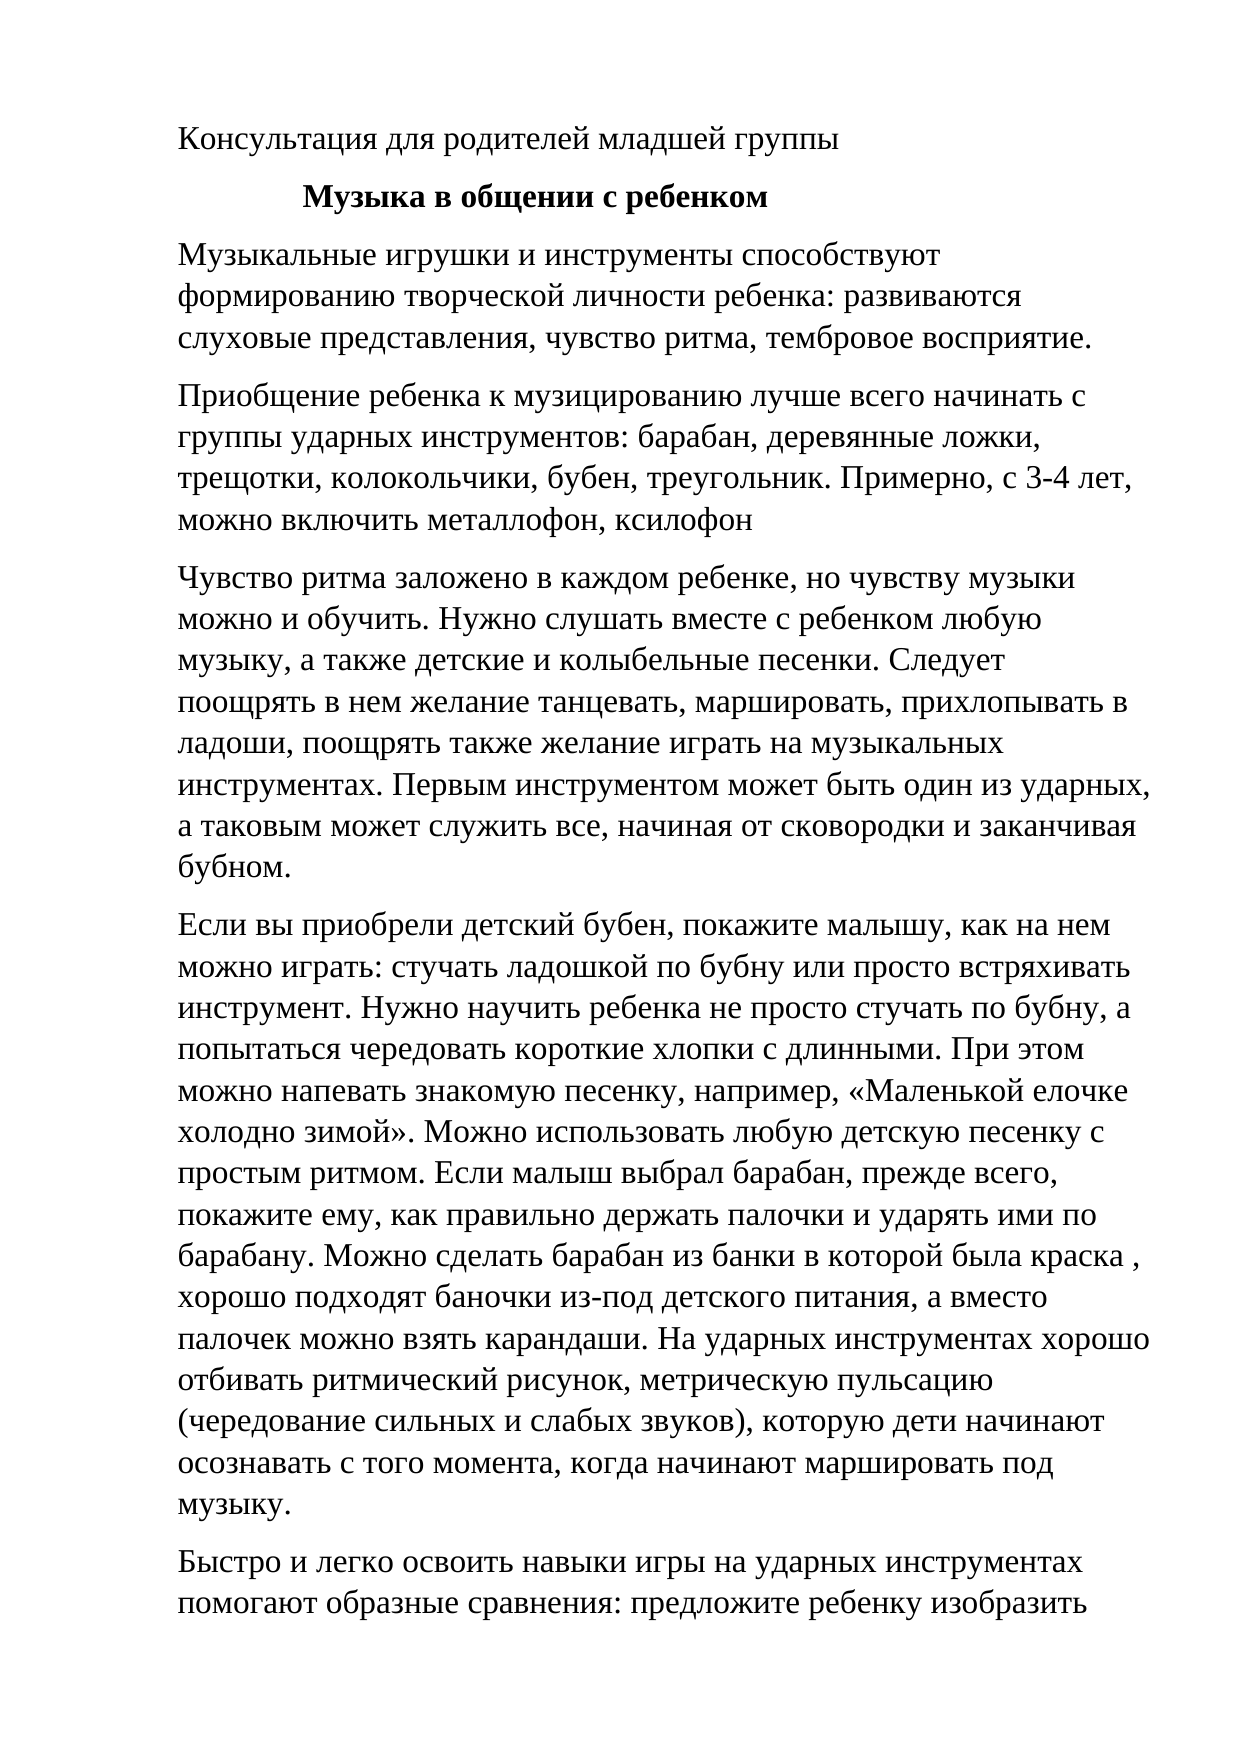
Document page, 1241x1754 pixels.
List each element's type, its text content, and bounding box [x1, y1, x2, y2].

text Приобщение ребенка к музицированию лучше всего начинать с группы ударных инструментов: барабан, деревянные ложки, трещотки, колокольчики, бубен, треугольник. Примерно, с 3-4 лет, можно включить металлофон, ксилофон [177, 375, 1152, 537]
text Чувство ритма заложено в каждом ребенке, но чувству музыки можно и обучить. Нужно слушать вместе с ребенком любую музыку, а также детские и колыбельные песенки. Следует поощрять в нем желание танцевать, маршировать, прихлопывать в ладоши, поощрять также желание играть на музыкальных инструментах. Первым инструментом может быть один из ударных, а таковым может служить все, начиная от сковородки и заканчивая бубном. [177, 557, 1152, 885]
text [177, 1541, 1152, 1621]
text Музыкальные игрушки и инструменты способствуют формированию творческой личности ребенка: развиваются слуховые представления, чувство ритма, тембровое восприятие. [177, 234, 1152, 355]
text Консультация для родителей младшей группы [177, 118, 1152, 156]
text Если вы приобрели детский бубен, покажите малышу, как на нем можно играть: стучать ладошкой по бубну или просто встряхивать инструмент. Нужно научить ребенка не просто стучать по бубну, а попытаться чередовать короткие хлопки с длинными. При этом можно напевать знакомую песенку, например, «Маленькой елочке холодно зимой». Можно использовать любую детскую песенку с простым ритмом. Если малыш выбрал барабан, прежде всего, покажите ему, как правильно держать палочки и ударять ими по барабану. Можно сделать барабан из банки в которой была краска , хорошо подходят баночки из-под детского питания, а вместо палочек можно взять карандаши. На ударных инструментах хорошо отбивать ритмический рисунок, метрическую пульсацию (чередование сильных и слабых звуков), которую дети начинают осознавать с того момента, когда начинают маршировать под музыку. [177, 904, 1152, 1522]
text Музыка в общении с ребенком [177, 176, 1152, 214]
